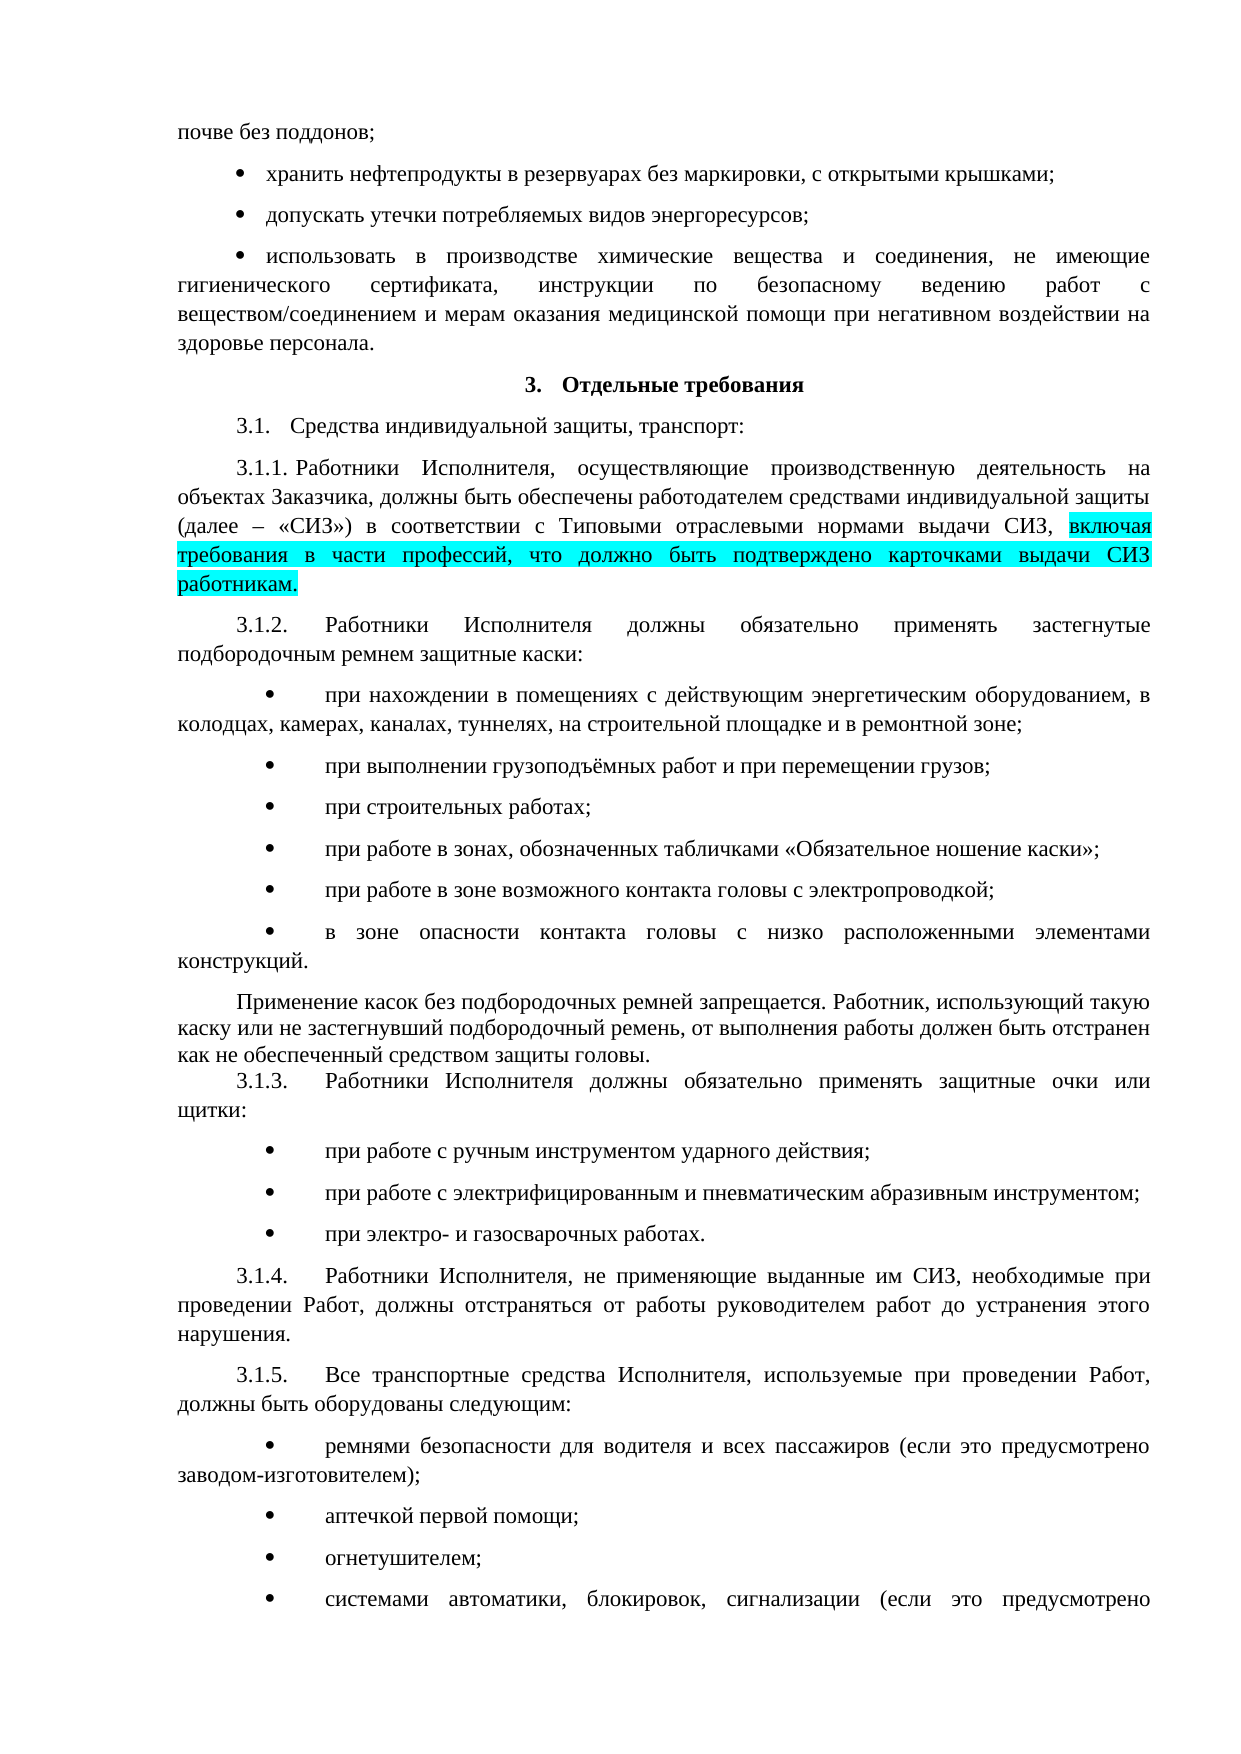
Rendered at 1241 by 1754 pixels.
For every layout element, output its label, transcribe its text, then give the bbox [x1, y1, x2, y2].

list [177, 118, 1152, 144]
text Применение касок без подбородочных ремней запрещается. Работник, использующий такую каску или не застегнувший подбородочный ремень, от выполнения работы должен быть отстранен как не обеспеченный средством защиты головы. [177, 988, 1152, 1067]
list Все транспортные средства Исполнителя, используемые при проведении Работ, должны быть оборудованы следующим: [177, 1361, 1152, 1417]
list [177, 1585, 1152, 1611]
list Отдельные требования [177, 371, 1152, 397]
list при электро- и газосварочных работах. [177, 1221, 1152, 1247]
list хранить нефтепродукты в резервуарах без маркировки, с открытыми крышками; [177, 159, 1152, 186]
list Работники Исполнителя должны обязательно применять защитные очки или щитки: [177, 1067, 1152, 1122]
list Работники Исполнителя, не применяющие выданные им СИЗ, необходимые при проведении Работ, должны отстраняться от работы руководителем работ до устранения этого нарушения. [177, 1262, 1152, 1346]
list при работе с электрифицированным и пневматическим абразивным инструментом; [177, 1179, 1152, 1205]
list огнетушителем; [177, 1544, 1152, 1570]
list при нахождении в помещениях с действующим энергетическим оборудованием, в колодцах, камерах, каналах, туннелях, на строительной площадке и в ремонтной зоне; [177, 681, 1152, 737]
list использовать в производстве химические вещества и соединения, не имеющие гигиенического сертификата, инструкции по безопасному ведению работ с веществом/соединением и мерам оказания медицинской помощи при негативном воздействии на здоровье персонала. [177, 242, 1152, 356]
list Работники Исполнителя, осуществляющие производственную деятельность на объектах Заказчика, должны быть обеспечены работодателем средствами индивидуальной защиты (далее – «СИЗ») в соответствии с Типовыми отраслевыми нормами выдачи СИЗ, включая требования в части профессий, что должно быть подтверждено карточками выдачи СИЗ работникам. [177, 567, 1152, 596]
list при работе в зонах, обозначенных табличками «Обязательное ношение каски»; [177, 835, 1152, 861]
list при работе с ручным инструментом ударного действия; [177, 1138, 1152, 1164]
list при работе в зоне возможного контакта головы с электропроводкой; [177, 876, 1152, 903]
list аптечкой первой помощи; [177, 1502, 1152, 1528]
list ремнями безопасности для водителя и всех пассажиров (если это предусмотрено заводом-изготовителем); [177, 1432, 1152, 1487]
list при строительных работах; [177, 793, 1152, 820]
list при выполнении грузоподъёмных работ и при перемещении грузов; [177, 752, 1152, 778]
list в зоне опасности контакта головы с низко расположенными элементами конструкций. [177, 918, 1152, 973]
list Работники Исполнителя, осуществляющие производственную деятельность на объектах Заказчика, должны быть обеспечены работодателем средствами индивидуальной защиты (далее – «СИЗ») в соответствии с Типовыми отраслевыми нормами выдачи СИЗ, включая требования в части профессий, что должно быть подтверждено карточками выдачи СИЗ работникам. [177, 454, 1152, 541]
list Работники Исполнителя должны обязательно применять застегнутые подбородочным ремнем защитные каски: [177, 611, 1152, 666]
list допускать утечки потребляемых видов энергоресурсов; [177, 201, 1152, 227]
list Средства индивидуальной защиты, транспорт: [177, 412, 1152, 439]
